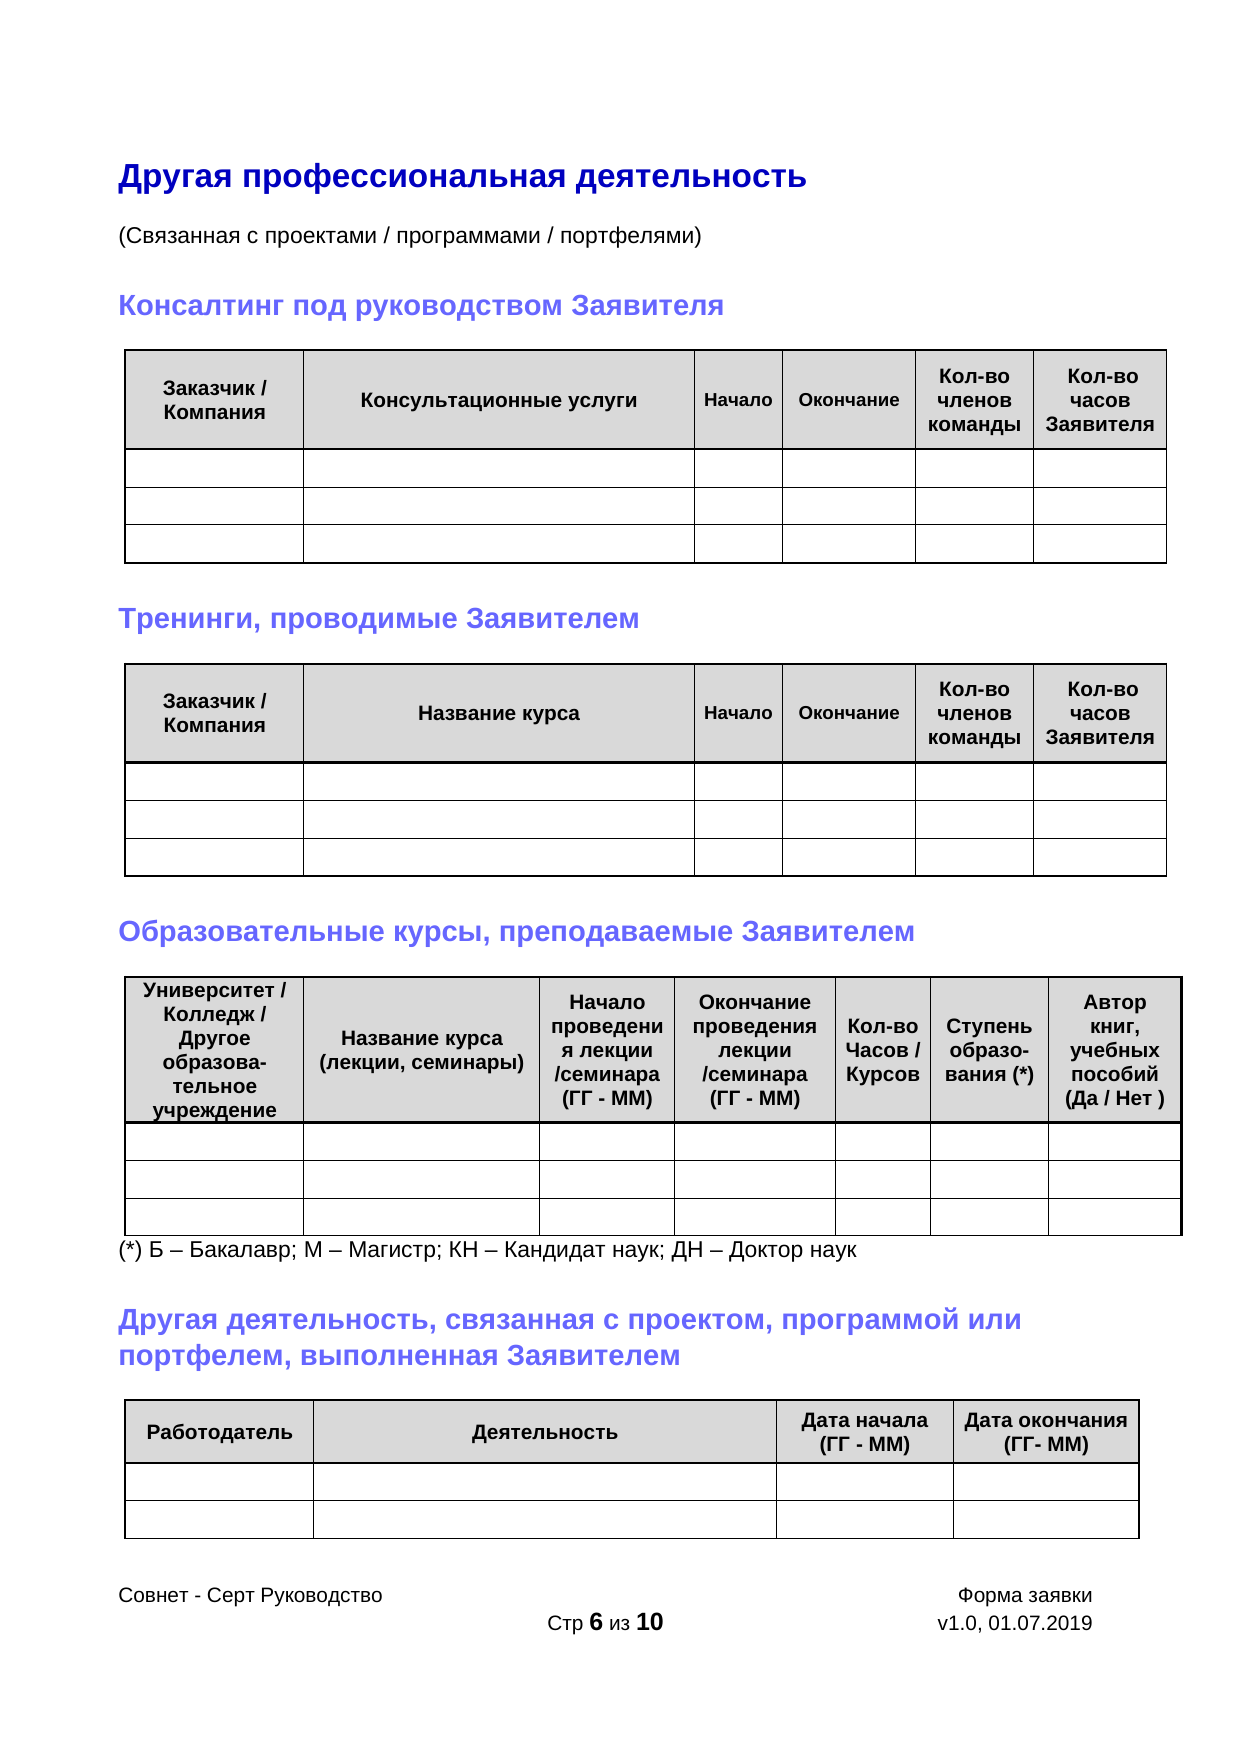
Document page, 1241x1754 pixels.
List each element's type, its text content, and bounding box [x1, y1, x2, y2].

table_cell [675, 1124, 835, 1160]
table_header Дата начала (ГГ - MM) [777, 1401, 953, 1462]
table_cell [931, 1161, 1048, 1197]
table_cell [314, 1501, 776, 1538]
table_header Кол-во часов Заявителя [1034, 351, 1166, 448]
table_cell [783, 801, 915, 837]
text Тренинги, проводимые Заявителем [118, 601, 1122, 635]
table_cell [695, 764, 782, 800]
table_header Начало [695, 351, 782, 448]
table_cell [931, 1199, 1048, 1235]
table_cell [954, 1464, 1138, 1500]
table_cell [783, 525, 915, 562]
table_cell [126, 764, 303, 800]
table_header Название курса (лекции, семинары) [304, 978, 539, 1121]
table_header Работодатель [126, 1401, 313, 1462]
table_cell [916, 764, 1033, 800]
table_cell [1034, 801, 1166, 837]
table_cell [126, 1199, 303, 1235]
table_header Кол-во членов команды [916, 665, 1033, 761]
table_cell [695, 488, 782, 524]
table_cell [695, 450, 782, 487]
table_header Университет / Колледж / Другое образова-тельное учреждение [126, 978, 303, 1121]
table_cell [916, 525, 1033, 562]
table_cell [695, 801, 782, 837]
table_cell [314, 1464, 776, 1500]
text Консалтинг под руководством Заявителя [118, 288, 1122, 322]
table_cell [916, 488, 1033, 524]
table_cell [931, 1124, 1048, 1160]
table_cell [1034, 488, 1166, 524]
table_cell [126, 839, 303, 875]
table_cell [304, 488, 694, 524]
table_header Начало [695, 665, 782, 761]
table_cell [783, 839, 915, 875]
table_cell [126, 525, 303, 562]
table_cell [540, 1199, 674, 1235]
table_cell [304, 764, 694, 800]
table_header Кол-во Часов / Курсов [836, 978, 930, 1121]
table_cell [304, 450, 694, 487]
table_cell [1034, 839, 1166, 875]
table_cell [126, 801, 303, 837]
table_header Название курса [304, 665, 694, 761]
table_cell [783, 488, 915, 524]
table_header Кол-во часов Заявителя [1034, 665, 1166, 761]
table_cell [836, 1161, 930, 1197]
text (Связанная с проектами / программами / портфелями) [118, 222, 1122, 248]
table_cell [1049, 1199, 1180, 1235]
text Другая деятельность, связанная с проектом, программой или портфелем, выполненная Заявителем [118, 1302, 1122, 1372]
table_cell [1034, 450, 1166, 487]
table_cell [783, 764, 915, 800]
table_header Консультационные услуги [304, 351, 694, 448]
table_cell [836, 1199, 930, 1235]
table_cell [695, 839, 782, 875]
text Образовательные курсы, преподаваемые Заявителем [118, 914, 1122, 948]
table_cell [304, 1161, 539, 1197]
table_header Деятельность [314, 1401, 776, 1462]
table_cell [304, 525, 694, 562]
table_cell [916, 839, 1033, 875]
table_header Кол-во членов команды [916, 351, 1033, 448]
table_header Заказчик / Компания [126, 665, 303, 761]
table_header Ступень образо-вания (*) [931, 978, 1048, 1121]
text Другая профессиональная деятельность [118, 156, 1122, 194]
table_cell [675, 1199, 835, 1235]
table_cell [675, 1161, 835, 1197]
table_cell [126, 1161, 303, 1197]
table_cell [783, 450, 915, 487]
table_cell [126, 450, 303, 487]
text (*) Б – Бакалавр; M – Магистр; КН – Кандидат наук; ДН – Доктор наук [118, 1236, 1122, 1262]
table_header Заказчик / Компания [126, 351, 303, 448]
table_cell [916, 801, 1033, 837]
table_cell [126, 488, 303, 524]
table_cell [836, 1124, 930, 1160]
table_cell [304, 1199, 539, 1235]
table_cell [777, 1501, 953, 1538]
table_cell [304, 801, 694, 837]
table_cell [304, 1124, 539, 1160]
table_cell [1049, 1124, 1180, 1160]
table_cell [126, 1501, 313, 1538]
table_header Окончание [783, 665, 915, 761]
table_cell [126, 1464, 313, 1500]
table_cell [777, 1464, 953, 1500]
table_cell [1034, 525, 1166, 562]
table_cell [304, 839, 694, 875]
table_cell [1049, 1161, 1180, 1197]
table_cell [540, 1161, 674, 1197]
table_cell [954, 1501, 1138, 1538]
table_header Автор книг, учебных пособий (Да / Нет ) [1049, 978, 1180, 1121]
table_header Начало проведения лекции /семинара (ГГ - MM) [540, 978, 674, 1121]
table_header Окончание [783, 351, 915, 448]
table_cell [695, 525, 782, 562]
table_cell [916, 450, 1033, 487]
table_cell [1034, 764, 1166, 800]
table_cell [540, 1124, 674, 1160]
table_header Окончание проведения лекции /семинара (ГГ - MM) [675, 978, 835, 1121]
table_header Дата окончания (ГГ- MM) [954, 1401, 1138, 1462]
table_cell [126, 1124, 303, 1160]
